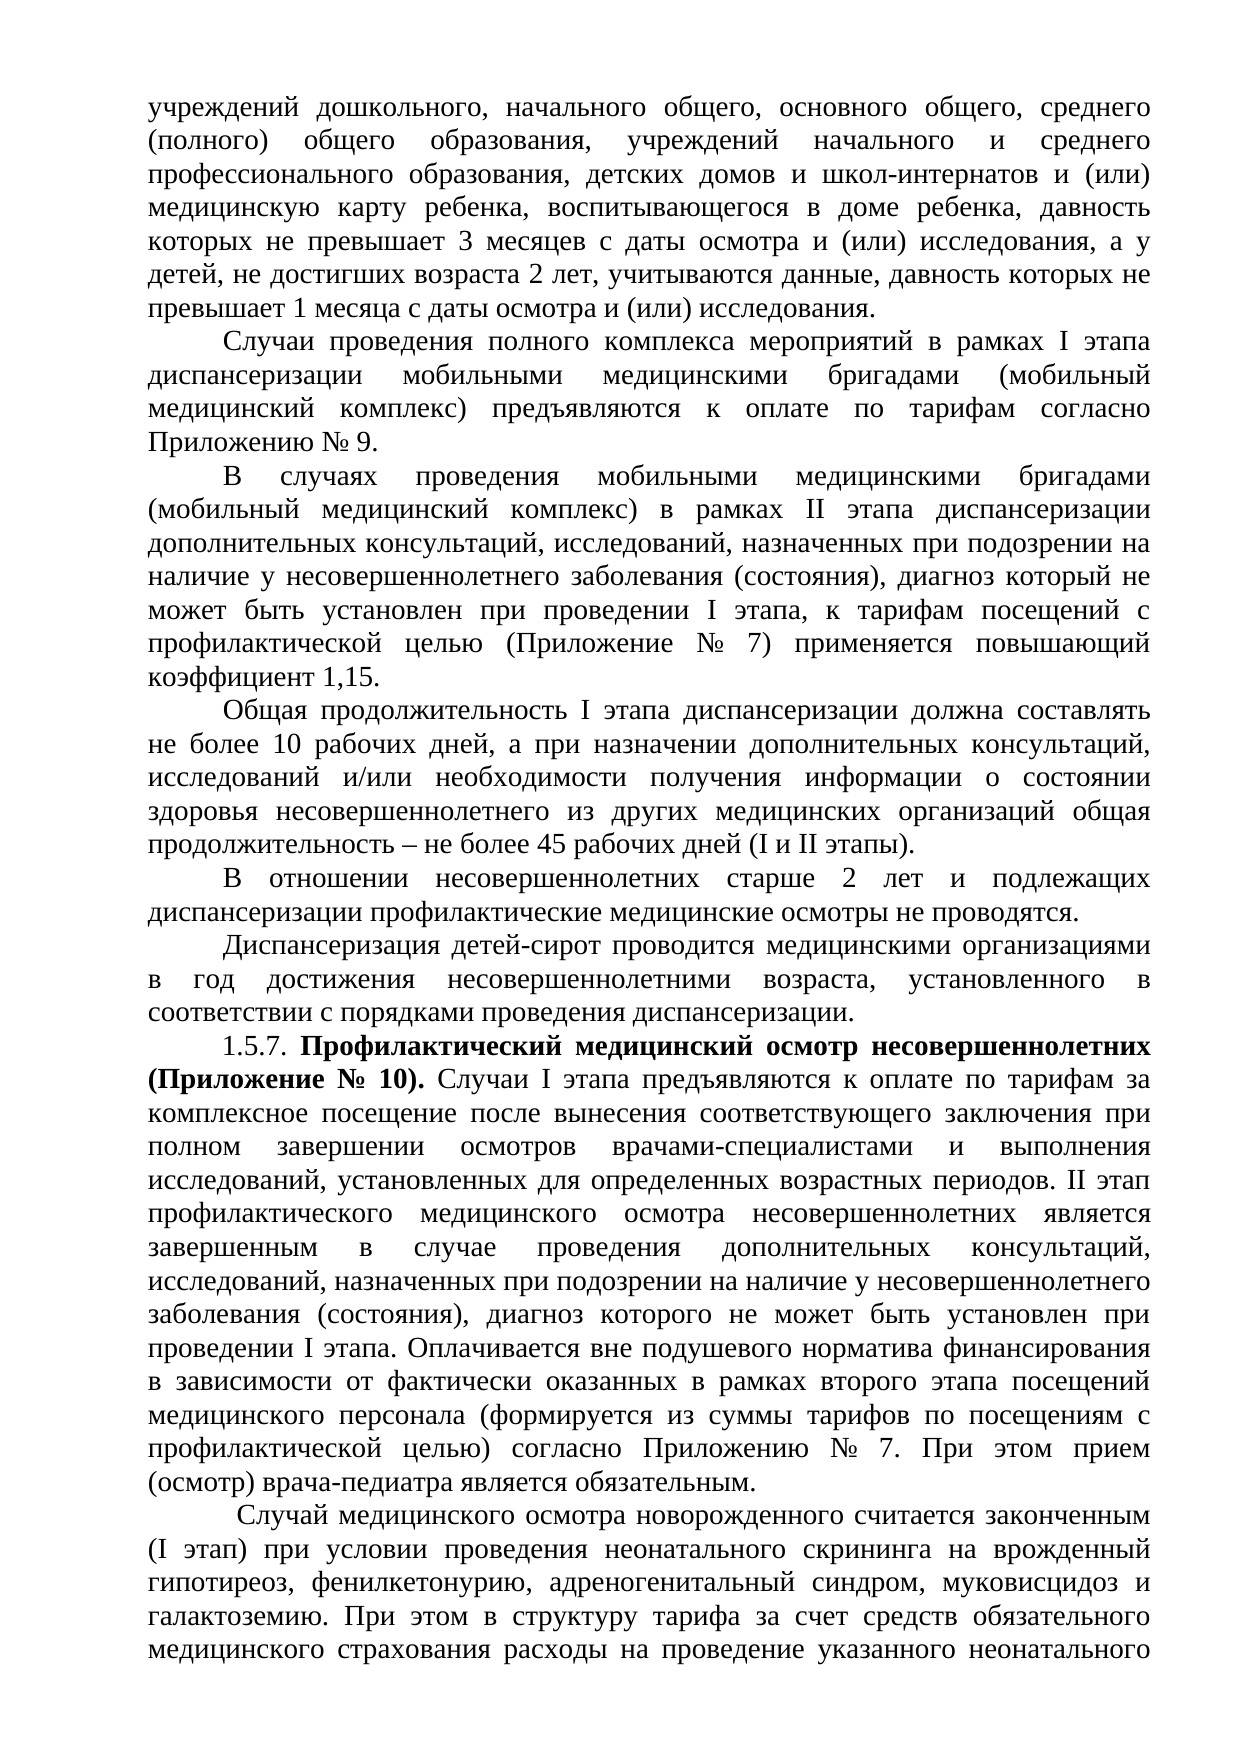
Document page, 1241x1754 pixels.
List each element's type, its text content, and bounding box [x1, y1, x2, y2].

text Диспансеризация детей-сирот проводится медицинскими организациями в год достижения несовершеннолетними возраста, установленного в соответствии с порядками проведения диспансеризации. [148, 927, 1152, 1028]
text Общая продолжительность I этапа диспансеризации должна составлять не более 10 рабочих дней, а при назначении дополнительных консультаций, исследований и/или необходимости получения информации о состоянии здоровья несовершеннолетнего из других медицинских организаций общая продолжительность – не более 45 рабочих дней (I и II этапы). [148, 692, 1152, 860]
text В отношении несовершеннолетних старше 2 лет и подлежащих диспансеризации профилактические медицинские осмотры не проводятся. [148, 860, 1152, 927]
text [148, 89, 1152, 323]
text В случаях проведения мобильными медицинскими бригадами (мобильный медицинский комплекс) в рамках II этапа диспансеризации дополнительных консультаций, исследований, назначенных при подозрении на наличие у несовершеннолетнего заболевания (состояния), диагноз который не может быть установлен при проведении I этапа, к тарифам посещений с профилактической целью (Приложение № 7) применяется повышающий коэффициент 1,15. [148, 458, 1152, 692]
text Случаи проведения полного комплекса мероприятий в рамках I этапа диспансеризации мобильными медицинскими бригадами (мобильный медицинский комплекс) предъявляются к оплате по тарифам согласно Приложению № 9. [148, 323, 1152, 458]
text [148, 1497, 1152, 1665]
text 1.5.7. Профилактический медицинский осмотр несовершеннолетних (Приложение № 10). Случаи I этапа предъявляются к оплате по тарифам за комплексное посещение после вынесения соответствующего заключения при полном завершении осмотров врачами-специалистами и выполнения исследований, установленных для определенных возрастных периодов. II этап профилактического медицинского осмотра несовершеннолетних является завершенным в случае проведения дополнительных консультаций, исследований, назначенных при подозрении на наличие у несовершеннолетнего заболевания (состояния), диагноз которого не может быть установлен при проведении I этапа. Оплачивается вне подушевого норматива финансирования в зависимости от фактически оказанных в рамках второго этапа посещений медицинского персонала (формируется из суммы тарифов по посещениям с профилактической целью) согласно Приложению № 7. При этом прием (осмотр) врача-педиатра является обязательным. [148, 1028, 1152, 1497]
